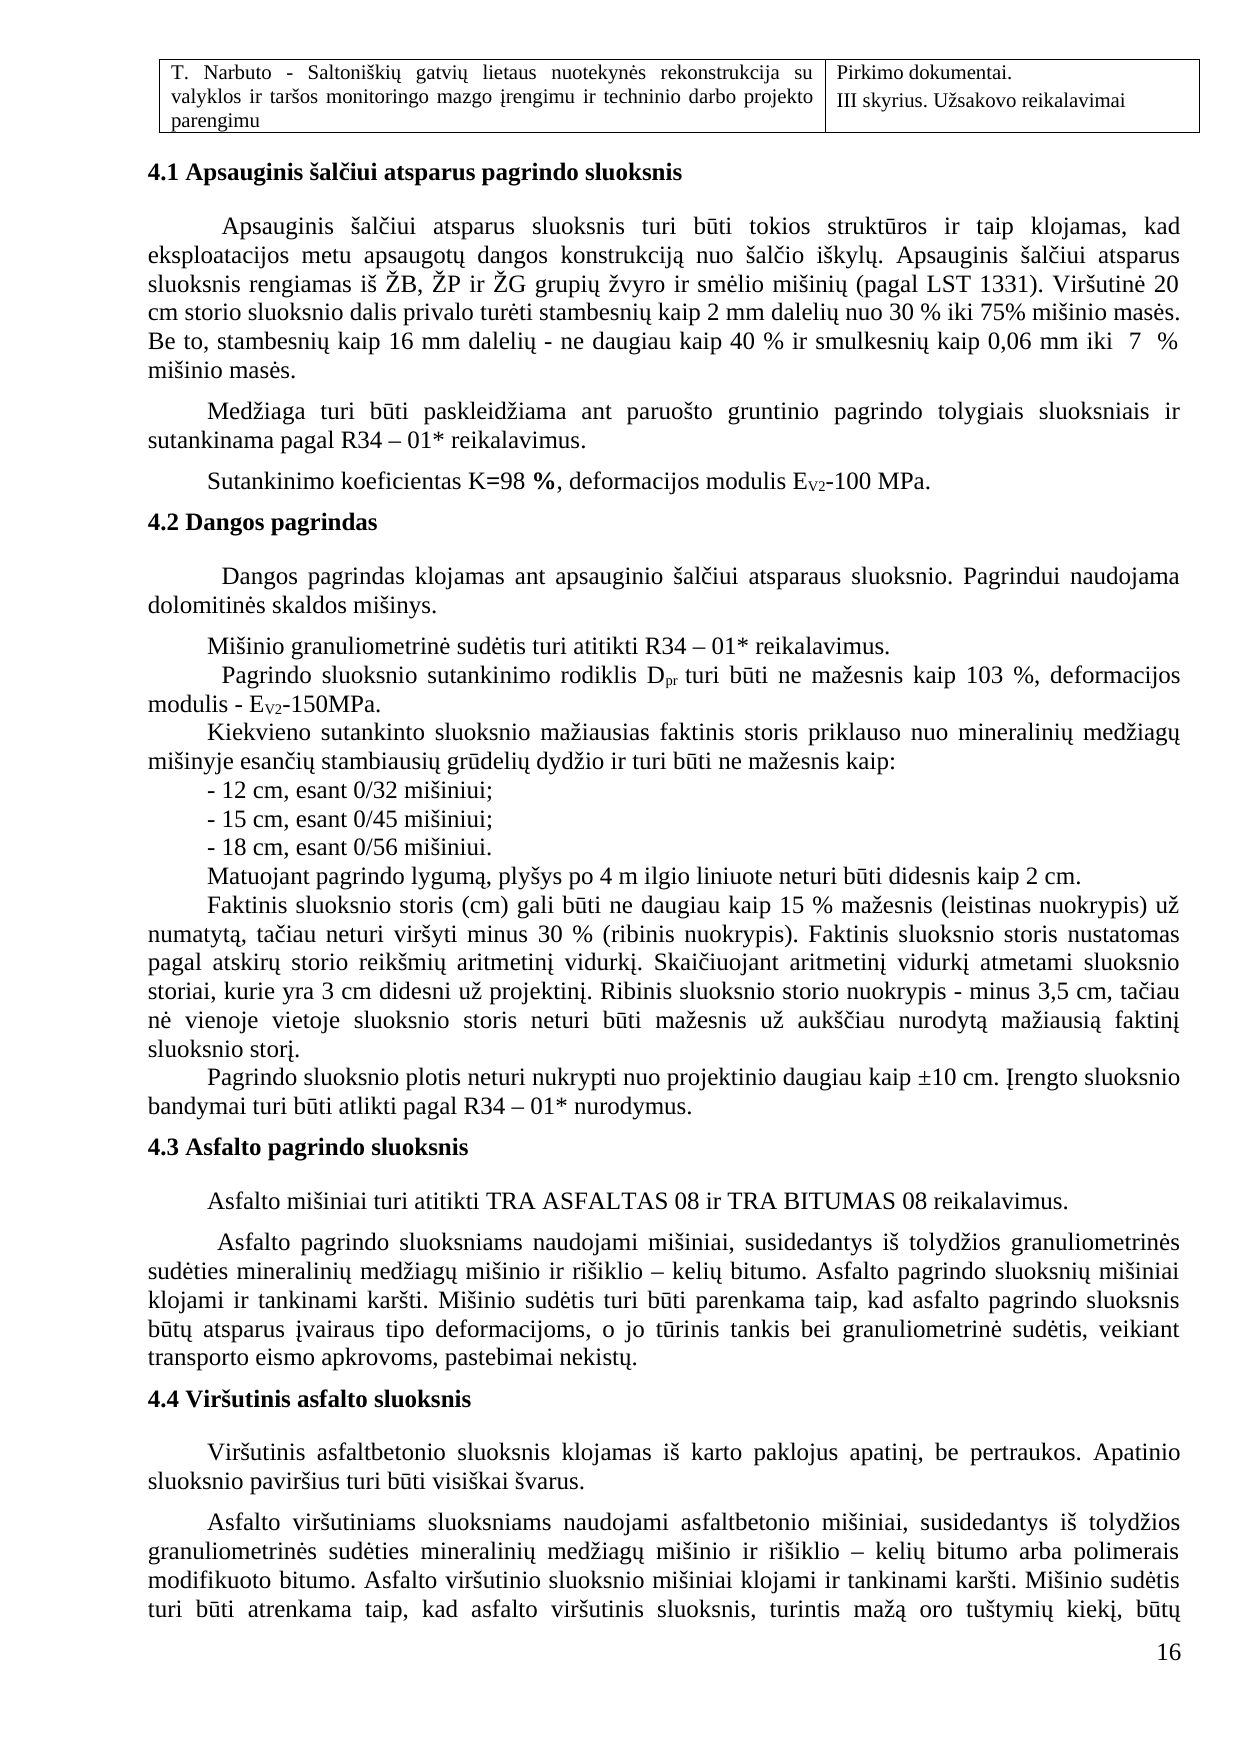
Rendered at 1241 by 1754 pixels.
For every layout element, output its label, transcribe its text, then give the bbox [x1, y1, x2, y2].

text Asfalto mišiniai turi atitikti TRA ASFALTAS 08 ir TRA BITUMAS 08 reikalavimus. [148, 1186, 1181, 1215]
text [148, 1507, 1181, 1622]
text Faktinis sluoksnio storis (cm) gali būti ne daugiau kaip 15 % mažesnis (leistinas nuokrypis) už numatytą, tačiau neturi viršyti minus 30 % (ribinis nuokrypis). Faktinis sluoksnio storis nustatomas pagal atskirų storio reikšmių aritmetinį vidurkį. Skaičiuojant aritmetinį vidurkį atmetami sluoksnio storiai, kurie yra 3 cm didesni už projektinį. Ribinis sluoksnio storio nuokrypis - minus 3,5 cm, tačiau nė vienoje vietoje sluoksnio storis neturi būti mažesnis už aukščiau nurodytą mažiausią faktinį sluoksnio storį. [148, 890, 1181, 1062]
text Asfalto pagrindo sluoksniams naudojami mišiniai, susidedantys iš tolydžios granuliometrinės sudėties mineralinių medžiagų mišinio ir rišiklio – kelių bitumo. Asfalto pagrindo sluoksnių mišiniai klojami ir tankinami karšti. Mišinio sudėtis turi būti parenkama taip, kad asfalto pagrindo sluoksnis būtų atsparus įvairaus tipo deformacijoms, o jo tūrinis tankis bei granuliometrinė sudėtis, veikiant transporto eismo apkrovoms, pastebimai nekistų. [148, 1227, 1181, 1371]
text Mišinio granuliometrinė sudėtis turi atitikti R34 – 01* reikalavimus. [148, 631, 1181, 660]
text 4.4 Viršutinis asfalto sluoksnis [148, 1384, 1181, 1412]
text Medžiaga turi būti paskleidžiama ant paruošto gruntinio pagrindo tolygiais sluoksniais ir sutankinama pagal R34 – 01* reikalavimus. [148, 396, 1181, 454]
text Sutankinimo koeficientas K=98 %, deformacijos modulis EV2-100 MPa. [148, 466, 1181, 495]
text Kiekvieno sutankinto sluoksnio mažiausias faktinis storis priklauso nuo mineralinių medžiagų mišinyje esančių stambiausių grūdelių dydžio ir turi būti ne mažesnis kaip: [148, 717, 1181, 775]
text Matuojant pagrindo lygumą, plyšys po 4 m ilgio liniuote neturi būti didesnis kaip 2 cm. [148, 861, 1181, 890]
text 4.3 Asfalto pagrindo sluoksnis [148, 1132, 1181, 1161]
text - 15 cm, esant 0/45 mišiniui; [148, 804, 1181, 832]
text Viršutinis asfaltbetonio sluoksnis klojamas iš karto paklojus apatinį, be pertraukos. Apatinio sluoksnio paviršius turi būti visiškai švarus. [148, 1437, 1181, 1495]
text Dangos pagrindas klojamas ant apsauginio šalčiui atsparaus sluoksnio. Pagrindui naudojama dolomitinės skaldos mišinys. [148, 561, 1181, 619]
text Apsauginis šalčiui atsparus sluoksnis turi būti tokios struktūros ir taip klojamas, kad eksploatacijos metu apsaugotų dangos konstrukciją nuo šalčio iškylų. Apsauginis šalčiui atsparus sluoksnis rengiamas iš ŽB, ŽP ir ŽG grupių žvyro ir smėlio mišinių (pagal LST 1331). Viršutinė 20 cm storio sluoksnio dalis privalo turėti stambesnių kaip 2 mm dalelių nuo 30 % iki 75% mišinio masės. Be to, stambesnių kaip 16 mm dalelių - ne daugiau kaip 40 % ir smulkesnių kaip 0,06 mm iki 7 % mišinio masės. [148, 211, 1181, 384]
text - 12 cm, esant 0/32 mišiniui; [148, 775, 1181, 804]
text 4.1 Apsauginis šalčiui atsparus pagrindo sluoksnis [148, 157, 1181, 186]
text Pagrindo sluoksnio plotis neturi nukrypti nuo projektinio daugiau kaip ±10 cm. Įrengto sluoksnio bandymai turi būti atlikti pagal R34 – 01* nurodymus. [148, 1062, 1181, 1120]
text Pagrindo sluoksnio sutankinimo rodiklis Dpr turi būti ne mažesnis kaip 103 %, deformacijos modulis - EV2-150MPa. [148, 660, 1181, 717]
text - 18 cm, esant 0/56 mišiniui. [148, 832, 1181, 861]
text 4.2 Dangos pagrindas [148, 507, 1181, 536]
